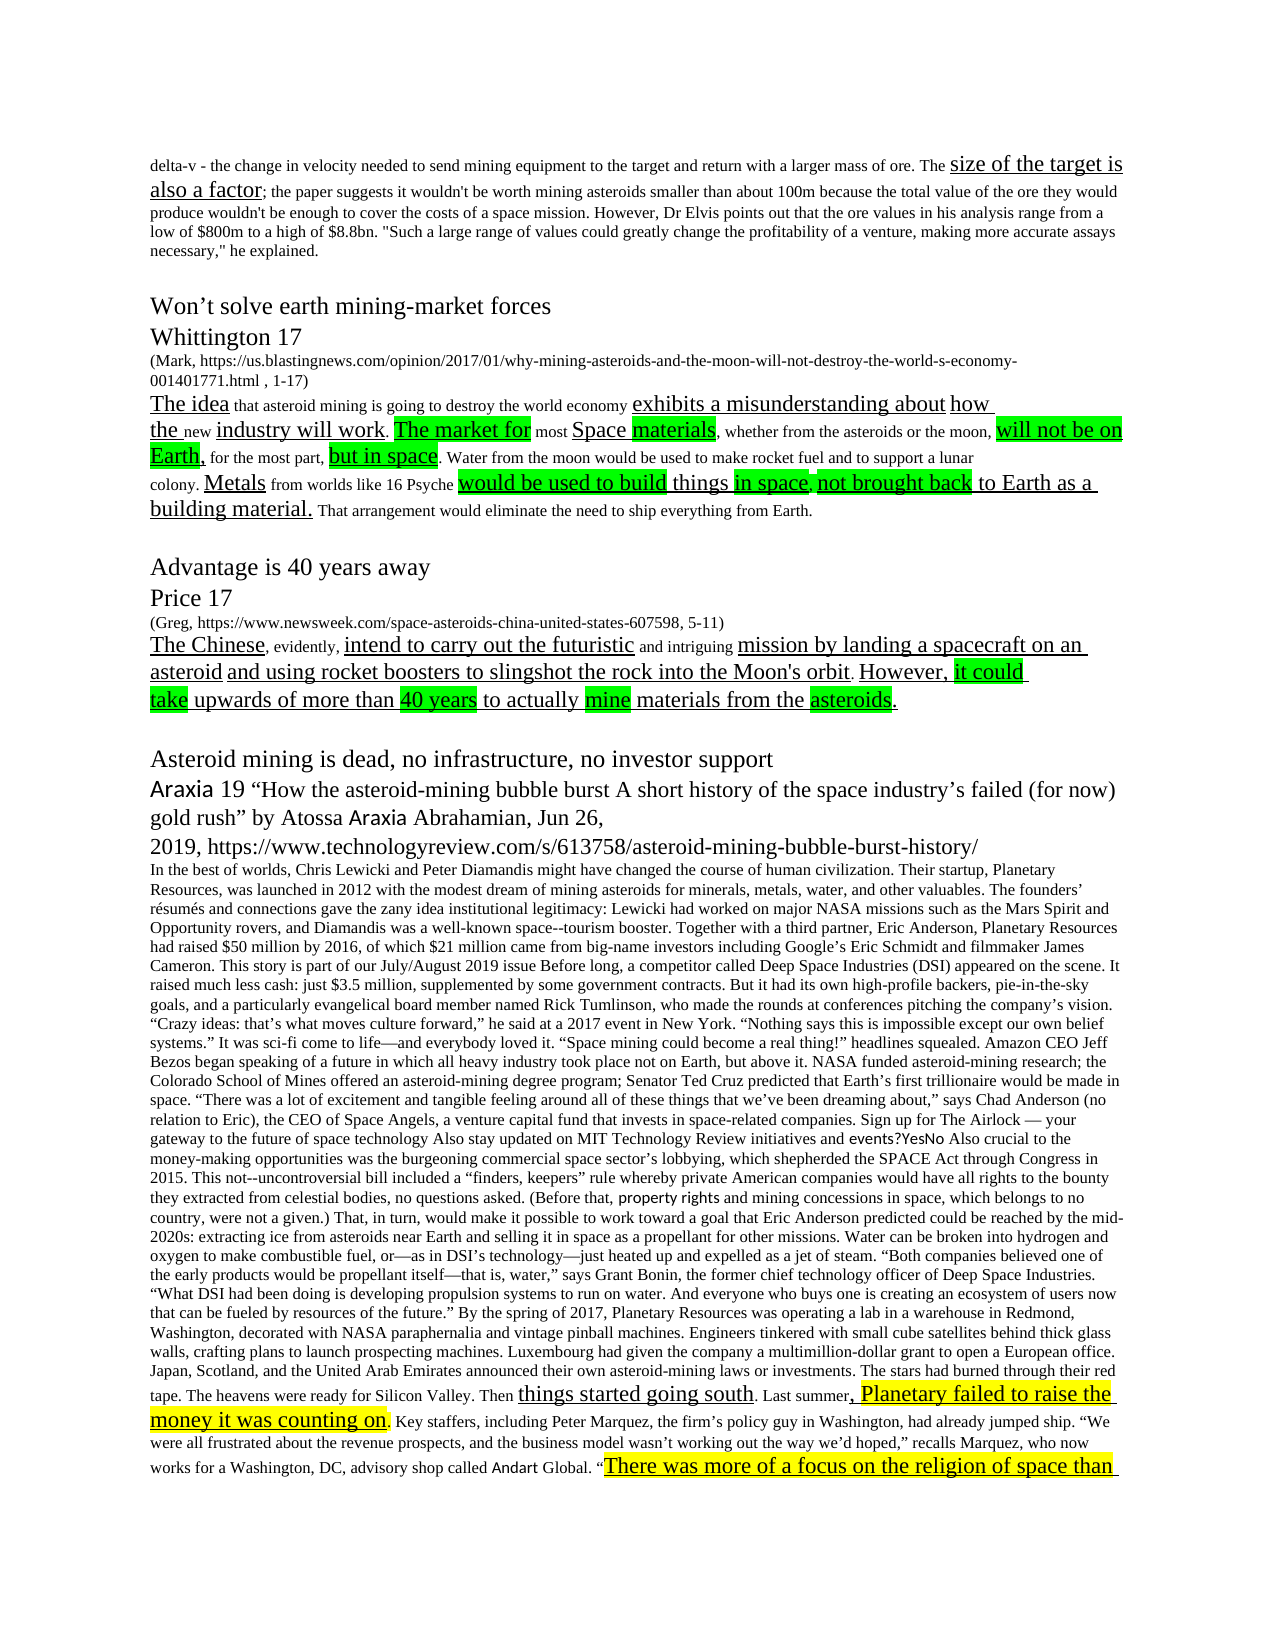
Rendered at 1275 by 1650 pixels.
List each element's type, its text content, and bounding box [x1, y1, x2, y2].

text The Chinese, evidently, intend to carry out the futuristic and intriguing mission by landing a spacecraft on an asteroid and using rocket boosters to slingshot the rock into the Moon's orbit. However, it could take upwards of more than 40 years to actually mine materials from the asteroids. [150, 632, 1125, 713]
text Advantage is 40 years away [150, 550, 1125, 581]
text Whittington 17 [150, 320, 1125, 351]
text (Mark, https://us.blastingnews.com/opinion/2017/01/why-mining-asteroids-and-the-moon-will-not-destroy-the-world-s-economy-001401771.html , 1-17) [150, 351, 1125, 389]
text Araxia 19 “How the asteroid-mining bubble burst A short history of the space industry’s failed (for now) gold rush” by Atossa Araxia Abrahamian, Jun 26, 2019, https://www.technologyreview.com/s/613758/asteroid-mining-bubble-burst-history/ [150, 773, 1125, 860]
text Price 17 [150, 581, 1125, 612]
text Won’t solve earth mining-market forces [150, 289, 1125, 320]
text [150, 860, 1125, 1478]
text The idea that asteroid mining is going to destroy the world economy exhibits a misunderstanding about how the new industry will work. The market for most Space materials, whether from the asteroids or the moon, will not be on Earth, for the most part, but in space. Water from the moon would be used to make rocket fuel and to support a lunar colony. Metals from worlds like 16 Psyche would be used to build things in space, not brought back to Earth as a building material. That arrangement would eliminate the need to ship everything from Earth. [150, 389, 1125, 521]
text Asteroid mining is dead, no infrastructure, no investor support [150, 742, 1125, 773]
text (Greg, https://www.newsweek.com/space-asteroids-china-united-states-607598, 5-11) [150, 612, 1125, 632]
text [150, 150, 1125, 260]
